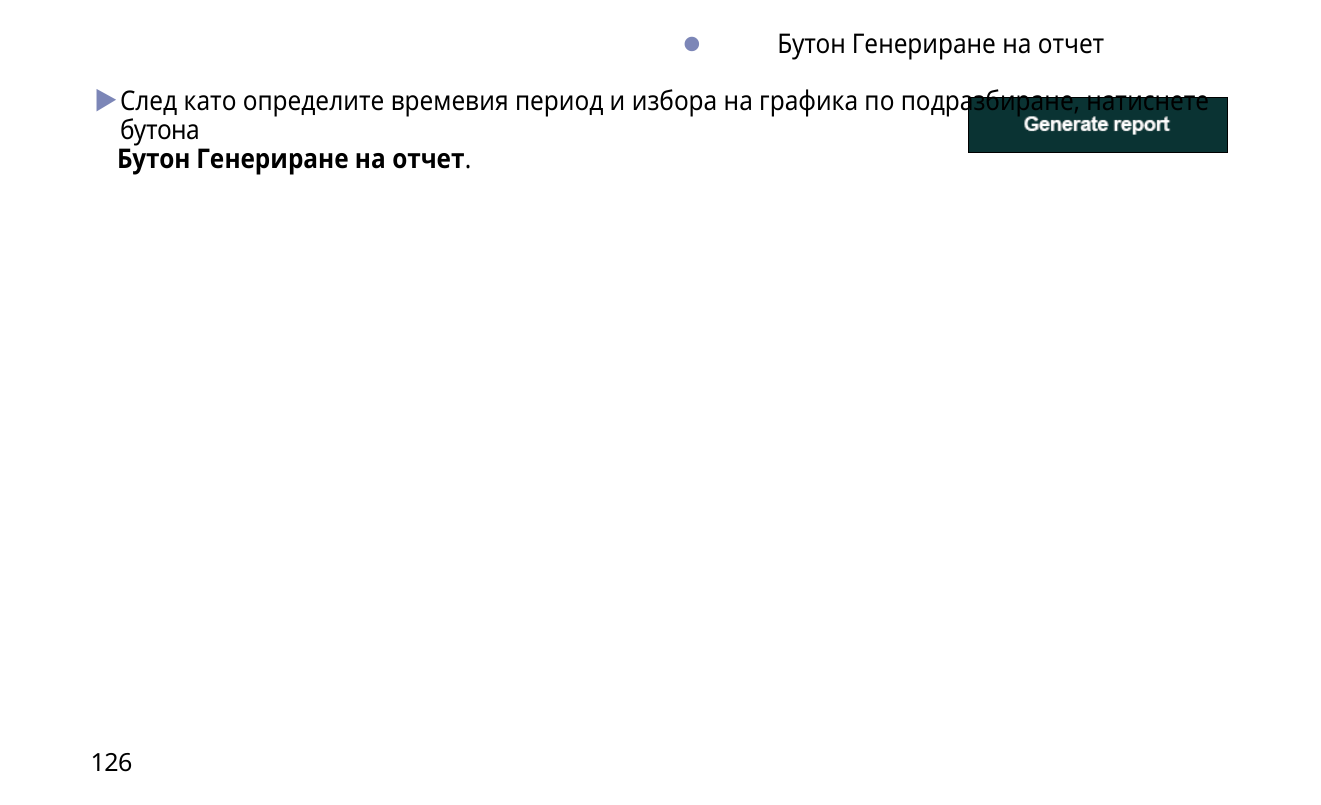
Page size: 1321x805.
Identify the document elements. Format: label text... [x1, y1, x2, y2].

list Бутон Генериране на отчет [682, 25, 1258, 62]
subtitle Бутон Генериране на отчет. [117, 145, 1258, 174]
list След като определите времевия период и избора на графика по подразбиране, натиснете бутона [94, 87, 1258, 145]
